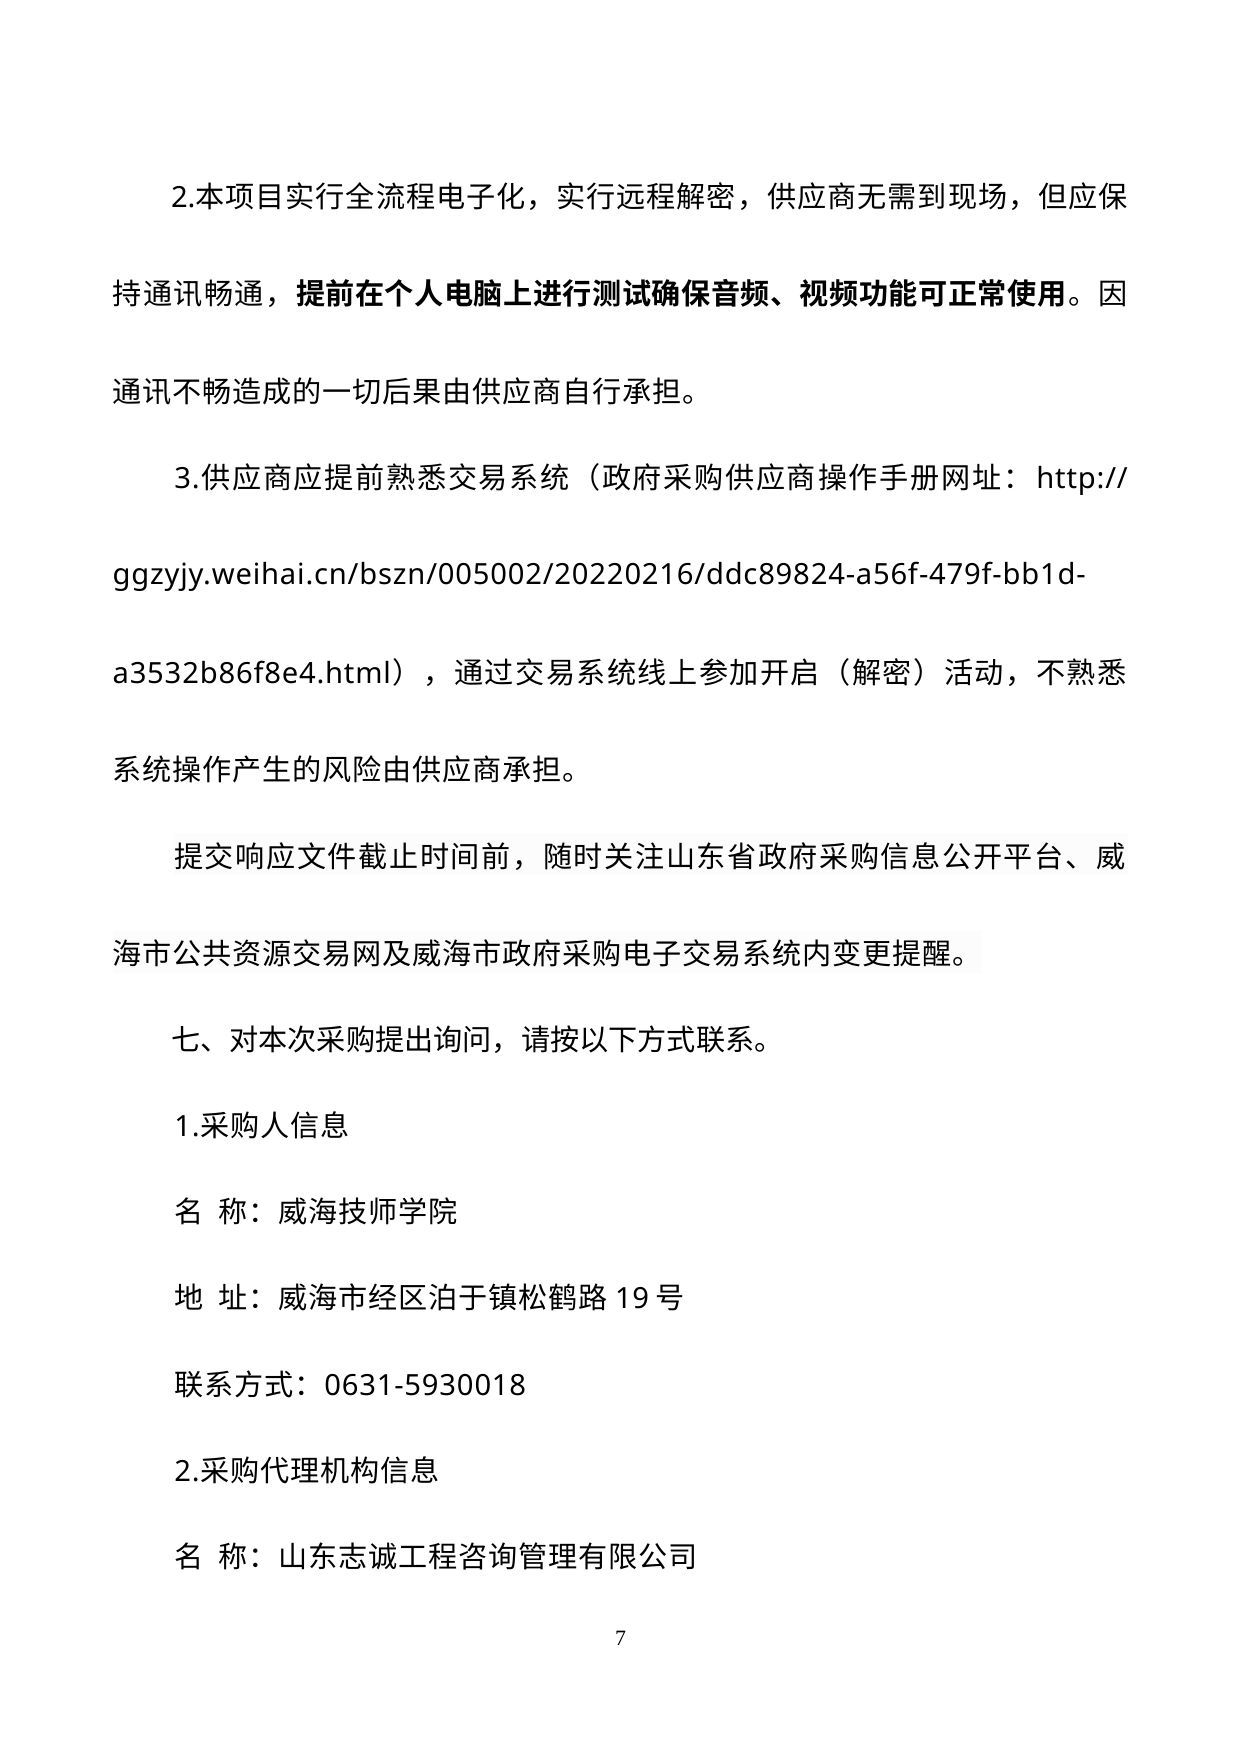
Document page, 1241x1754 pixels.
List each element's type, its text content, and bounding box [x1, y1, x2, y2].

text 提交响应文件截止时间前，随时关注山东省政府采购信息公开平台、威海市公共资源交易网及威海市政府采购电子交易系统内变更提醒。 [112, 822, 1128, 984]
text 2.采购代理机构信息 [112, 1436, 1128, 1501]
text 联系方式：0631-5930018 [112, 1350, 1128, 1415]
text 名 称：威海技师学院 [112, 1178, 1128, 1243]
text 3.供应商应提前熟悉交易系统（政府采购供应商操作手册网址：http://ggzyjy.weihai.cn/bszn/005002/20220216/ddc89824-a56f-479f-bb1d-a3532b86f8e4.html），通过交易系统线上参加开启（解密）活动，不熟悉系统操作产生的风险由供应商承担。 [112, 443, 1128, 801]
text 1.采购人信息 [112, 1092, 1128, 1157]
text 名 称：山东志诚工程咨询管理有限公司 [112, 1522, 1128, 1587]
text 地 址：威海市经区泊于镇松鹤路19号 [112, 1264, 1128, 1329]
text 七、对本次采购提出询问，请按以下方式联系。 [112, 1005, 1128, 1070]
text 2.本项目实行全流程电子化，实行远程解密，供应商无需到现场，但应保持通讯畅通，提前在个人电脑上进行测试确保音频、视频功能可正常使用。因通讯不畅造成的一切后果由供应商自行承担。 [112, 162, 1128, 422]
